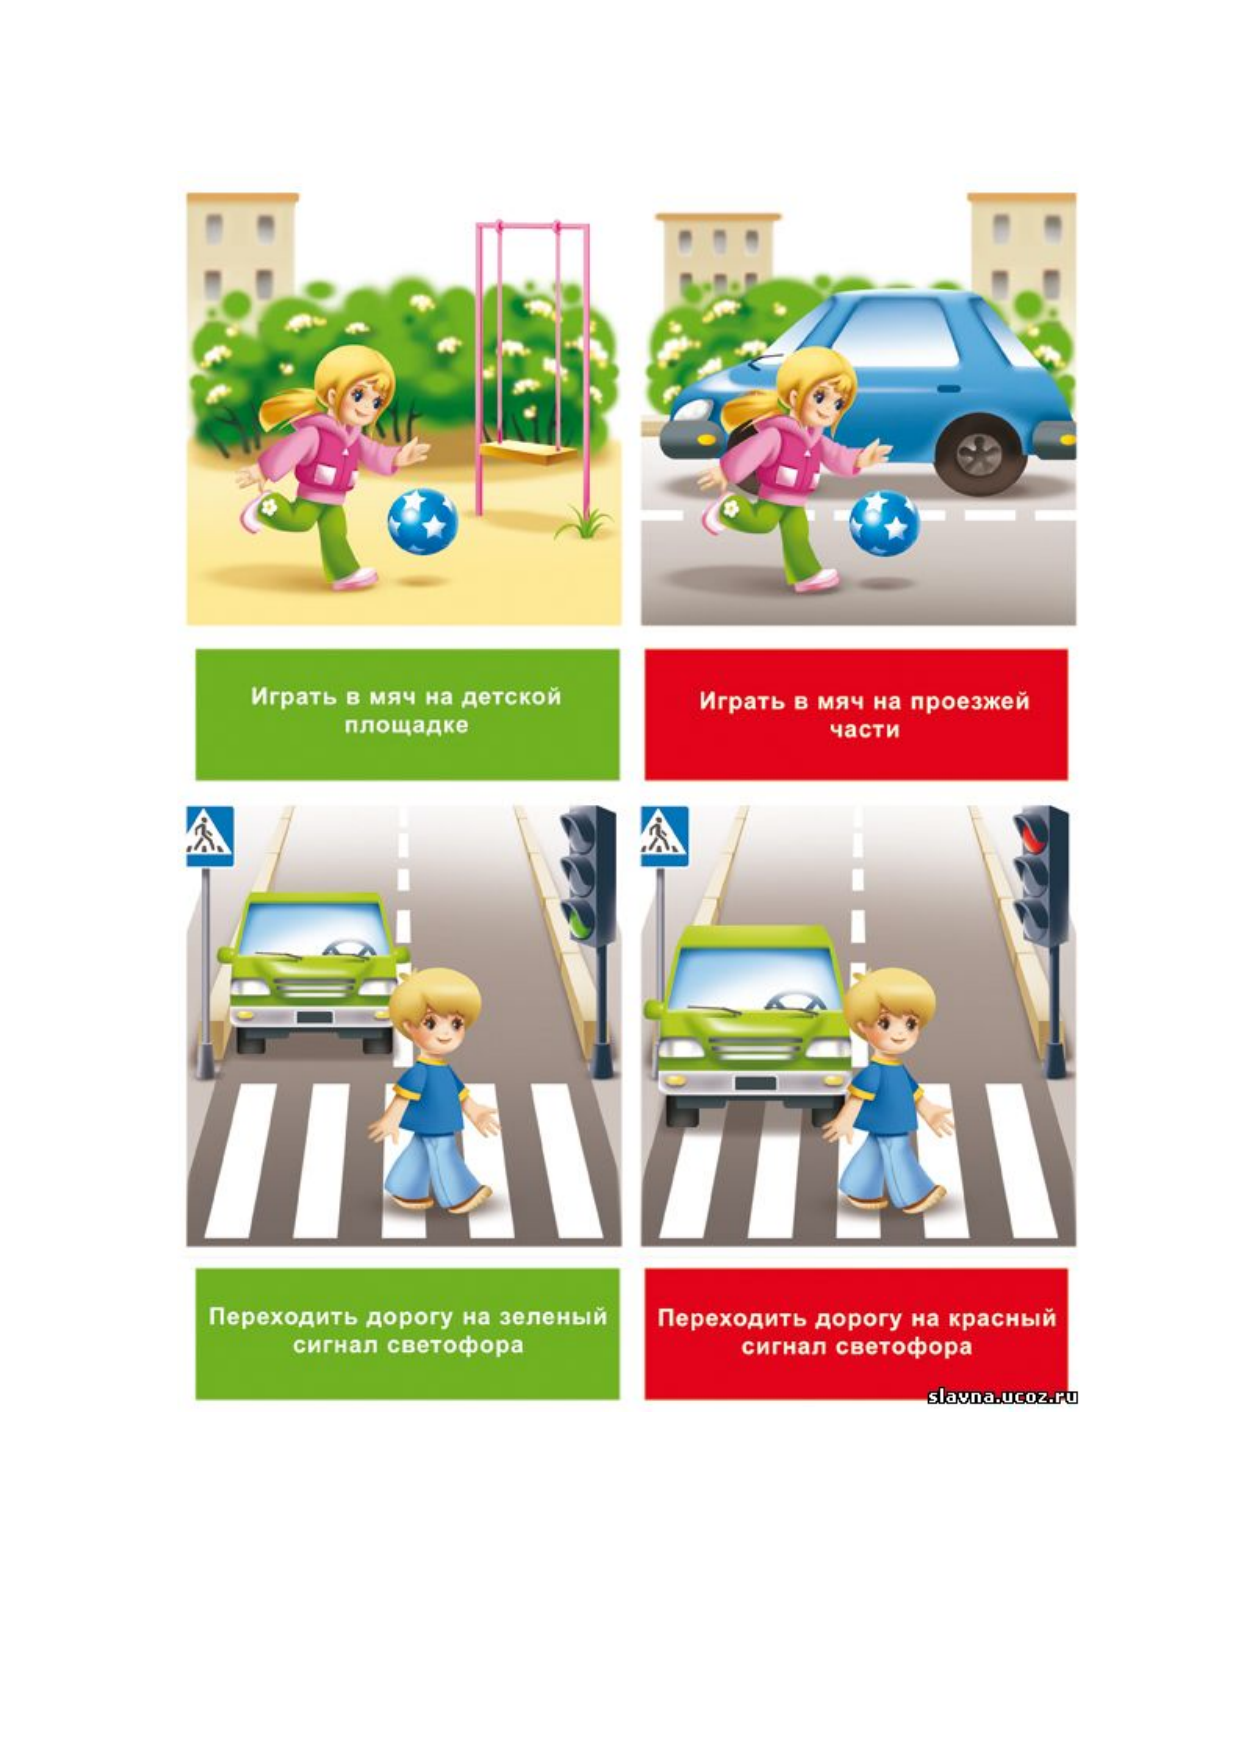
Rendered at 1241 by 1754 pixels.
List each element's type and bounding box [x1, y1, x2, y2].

picture [177, 171, 1085, 1412]
